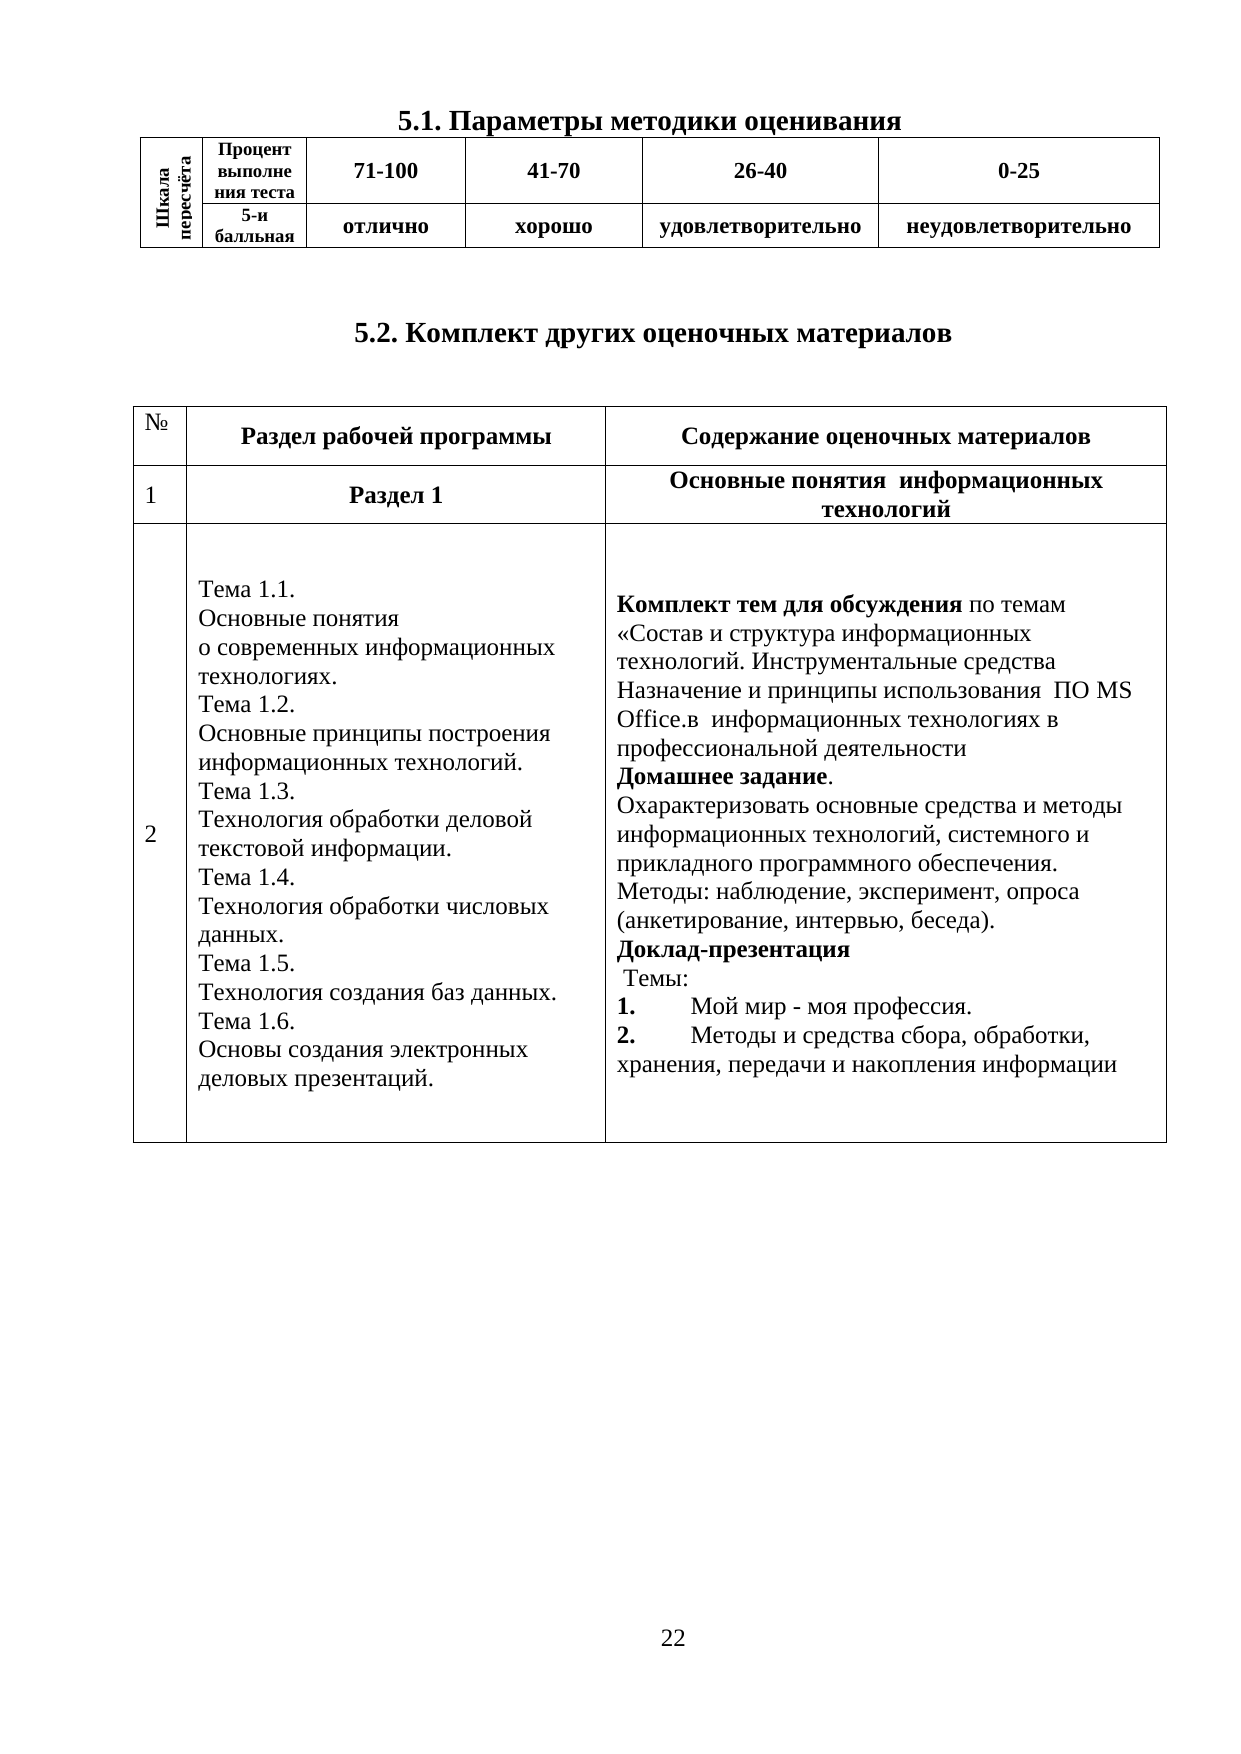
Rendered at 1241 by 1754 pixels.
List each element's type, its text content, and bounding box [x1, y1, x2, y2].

table_header Раздел рабочей программы [187, 407, 605, 464]
table_cell удовлетворительно [643, 204, 878, 247]
table_cell отлично [307, 204, 465, 247]
table_cell Тема 1.1. Основные понятия о современных информационных технологиях. Тема 1.2. Основные принципы построения информационных технологий. Тема 1.3. Технология обработки деловой текстовой информации. Тема 1.4. Технология обработки числовых данных. Тема 1.5. Технология создания баз данных. Тема 1.6. Основы создания электронных деловых презентаций. [187, 524, 605, 1142]
table_header 0-25 [879, 138, 1159, 203]
text 5.1. Параметры методики оценивания [133, 103, 1167, 137]
table_cell Основные понятия информационных технологий [606, 466, 1166, 523]
table_cell хорошо [466, 204, 642, 247]
table_header 41-70 [466, 138, 642, 203]
table_header 26-40 [643, 138, 878, 203]
table_cell 5-и балльная [203, 204, 306, 247]
table_header Содержание оценочных материалов [606, 407, 1166, 464]
table_cell Раздел 1 [187, 466, 605, 523]
table_cell 2 [134, 524, 186, 1142]
table_header 71-100 [307, 138, 465, 203]
table_cell Комплект тем для обсуждения по темам «Состав и структура информационных технологий. Инструментальные средства Назначение и принципы использования ПО MS Office.в информационных технологиях в профессиональной деятельности Домашнее задание. Охарактеризовать основные средства и методы информационных технологий, системного и прикладного программного обеспечения. Методы: наблюдение, эксперимент, опроса (анкетирование, интервью, беседа). Доклад-презентация Темы: Мой мир - моя профессия. Методы и средства сбора, обработки, хранения, передачи и накопления информации [606, 524, 1166, 1142]
text 5.2. Комплект других оценочных материалов [283, 315, 1167, 348]
table_cell неудовлетворительно [879, 204, 1159, 247]
table_header Шкала пересчёта [141, 138, 202, 247]
table_cell 1 [134, 466, 186, 523]
table_header Процент выполнения теста [203, 138, 306, 203]
table_header № [134, 407, 186, 464]
